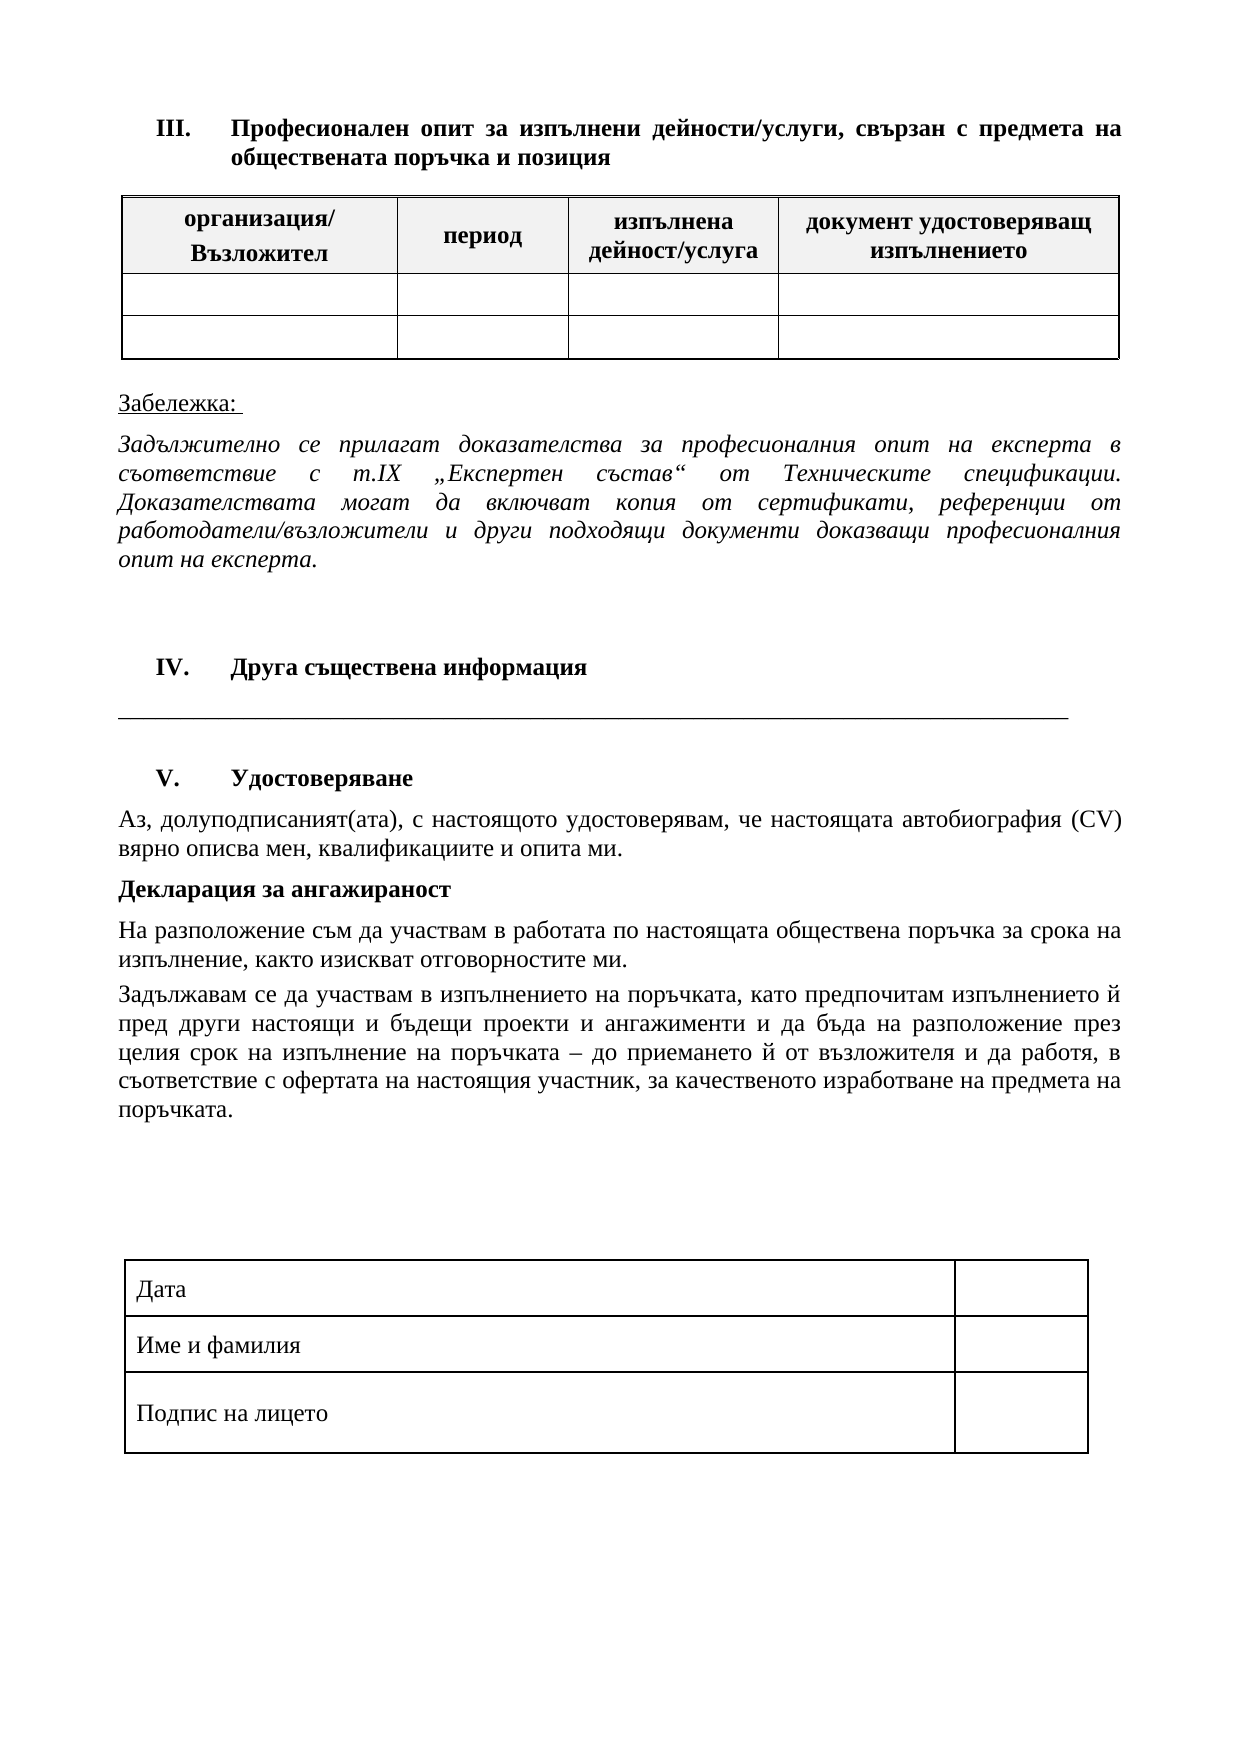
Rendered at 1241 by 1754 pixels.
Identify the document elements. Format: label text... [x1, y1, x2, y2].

table_cell [123, 274, 397, 315]
table_header изпълнена дейност/услуга [569, 198, 778, 273]
text Задължително се прилагат доказателства за професионалния опит на експерта в съответствие с т.IX „Експертен състав“ от Техническите спецификации. Доказателствата могат да включват копия от сертификати, референции от работодатели/възложители и други подходящи документи доказващи професионалния опит на експерта. [118, 429, 1122, 573]
table_cell Подпис на лицето [126, 1373, 954, 1452]
text Забележка: [118, 388, 1122, 417]
table_header Дата [126, 1261, 954, 1315]
list Друга съществена информация [155, 652, 1122, 681]
text На разположение съм да участвам в работата по настоящата обществена поръчка за срока на изпълнение, както изискват отговорностите ми. [118, 916, 1122, 973]
table_header документ удостоверяващ изпълнението [779, 198, 1118, 273]
text Аз, долуподписаният(ата), с настоящото удостоверявам, че настоящата автобиография (CV) вярно описва мен, квалификациите и опита ми. [118, 804, 1122, 862]
text Задължавам се да участвам в изпълнението на поръчката, като предпочитам изпълнението й пред други настоящи и бъдещи проекти и ангажименти и да бъда на разположение през целия срок на изпълнение на поръчката – до приемането й от възложителя и да работя, в съответствие с офертата на настоящия участник, за качественото изработване на предмета на поръчката. [118, 979, 1122, 1123]
table_cell [779, 274, 1118, 315]
text V. Удостоверяване [155, 763, 1122, 792]
table_header организация/ Възложител [123, 198, 397, 273]
table_cell [956, 1317, 1087, 1371]
table_cell [398, 274, 568, 315]
text Декларация за ангажираност [118, 874, 1122, 903]
table_header [956, 1261, 1087, 1315]
table_cell Име и фамилия [126, 1317, 954, 1371]
table_cell [779, 316, 1118, 358]
table_cell [123, 316, 397, 358]
list Професионален опит за изпълнени дейности/услуги, свързан с предмета на обществената поръчка и позиция [156, 113, 1122, 170]
text ____________________________________________________________________________ [118, 693, 1122, 722]
table_cell [569, 316, 778, 358]
table_cell [398, 316, 568, 358]
table_cell [569, 274, 778, 315]
table_header период [398, 198, 568, 273]
table_cell [956, 1373, 1087, 1452]
